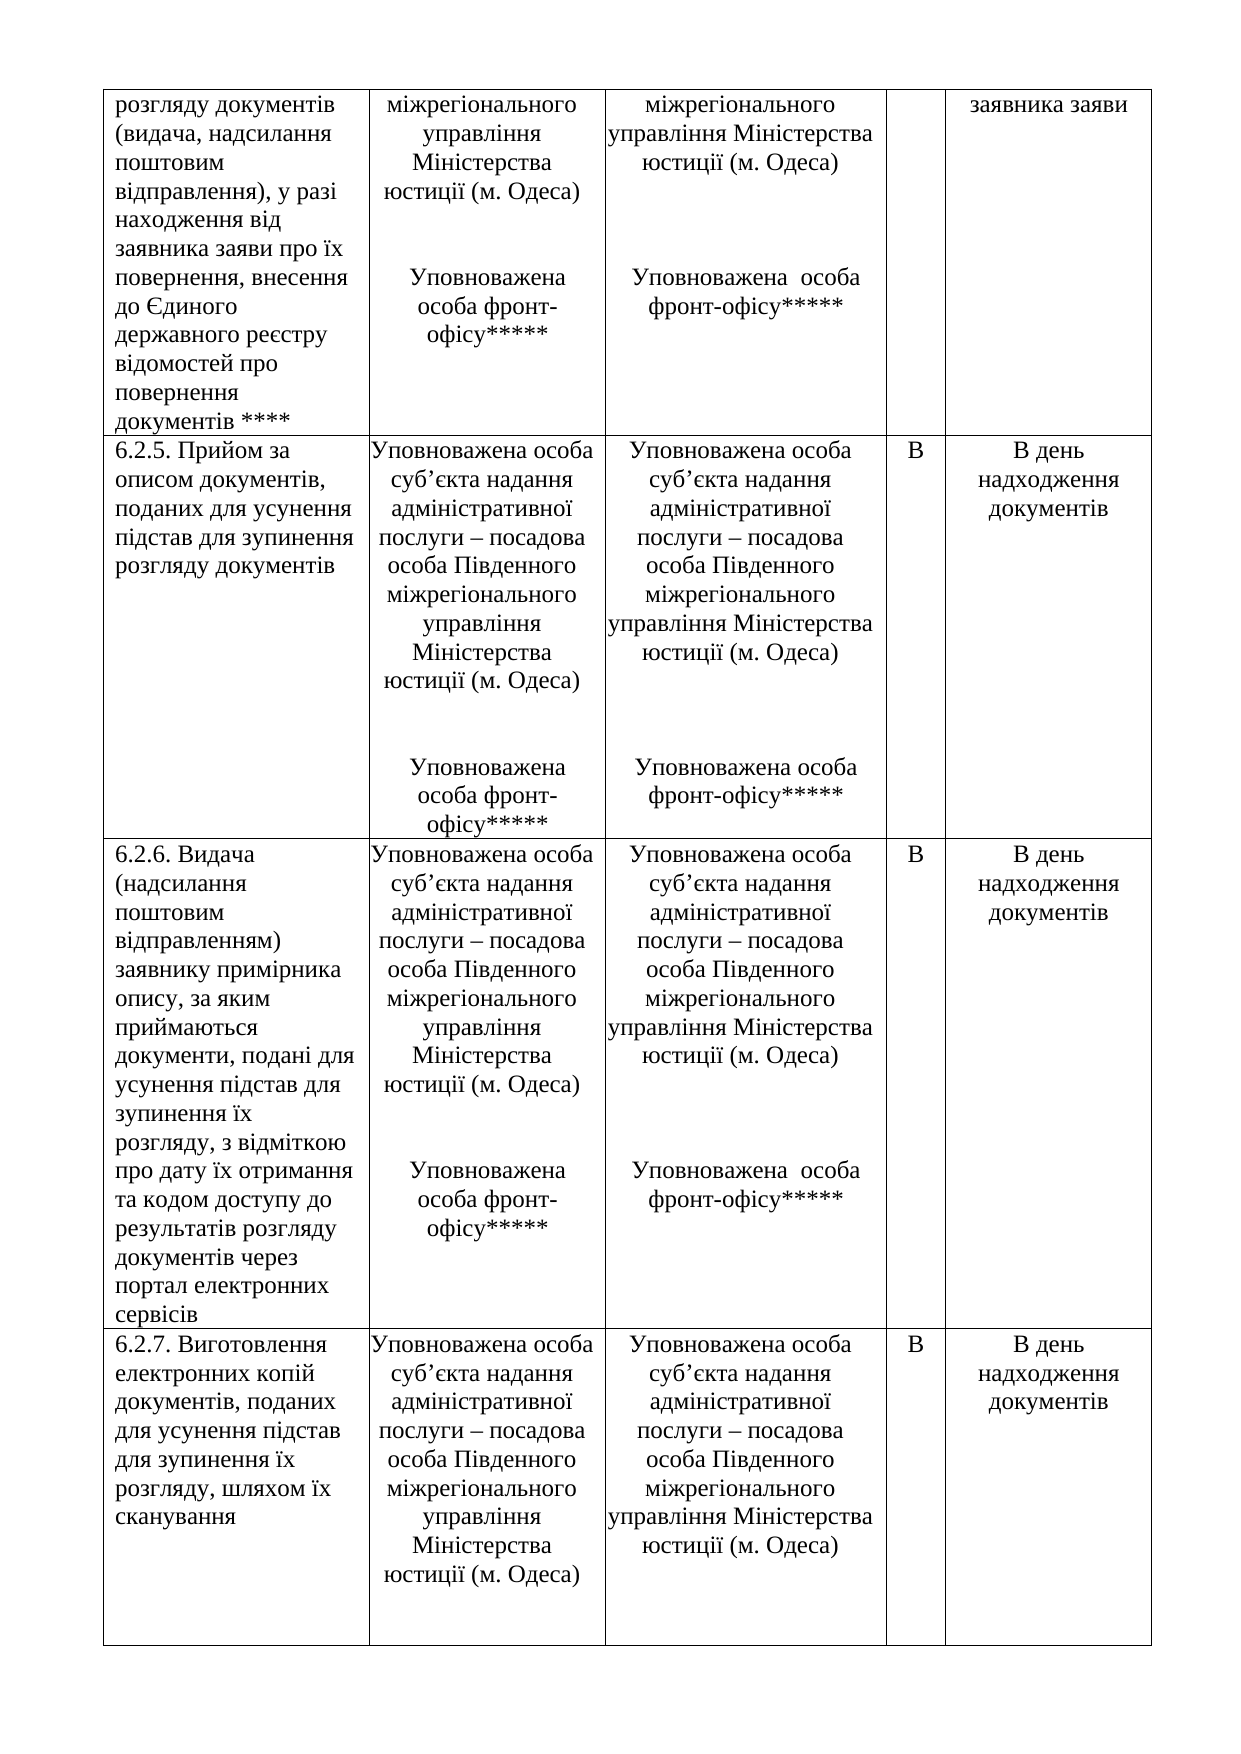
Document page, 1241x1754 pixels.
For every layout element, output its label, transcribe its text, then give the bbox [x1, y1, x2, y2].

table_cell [606, 90, 886, 434]
table_cell 6.2.5. Прийом за описом документів, поданих для усунення підстав для зупинення розгляду документів [104, 436, 369, 838]
table_cell 6.2.6. Видача (надсилання поштовим відправленням) заявнику примірника опису, за яким приймаються документи, подані для усунення підстав для зупинення їх розгляду, з відміткою про дату їх отримання та кодом доступу до результатів розгляду документів через портал електронних сервісів [104, 839, 369, 1328]
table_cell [946, 90, 1151, 434]
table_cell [946, 1329, 1151, 1645]
table_cell В день надходження документів [946, 839, 1151, 1328]
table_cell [104, 1329, 369, 1645]
table_cell В [887, 839, 945, 1328]
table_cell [606, 1329, 886, 1645]
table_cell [104, 90, 369, 434]
table_cell В [887, 1329, 945, 1645]
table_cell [370, 90, 605, 434]
table_cell В день надходження документів [946, 436, 1151, 838]
table_cell В [887, 90, 945, 434]
table_cell В [887, 436, 945, 838]
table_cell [370, 1329, 605, 1645]
